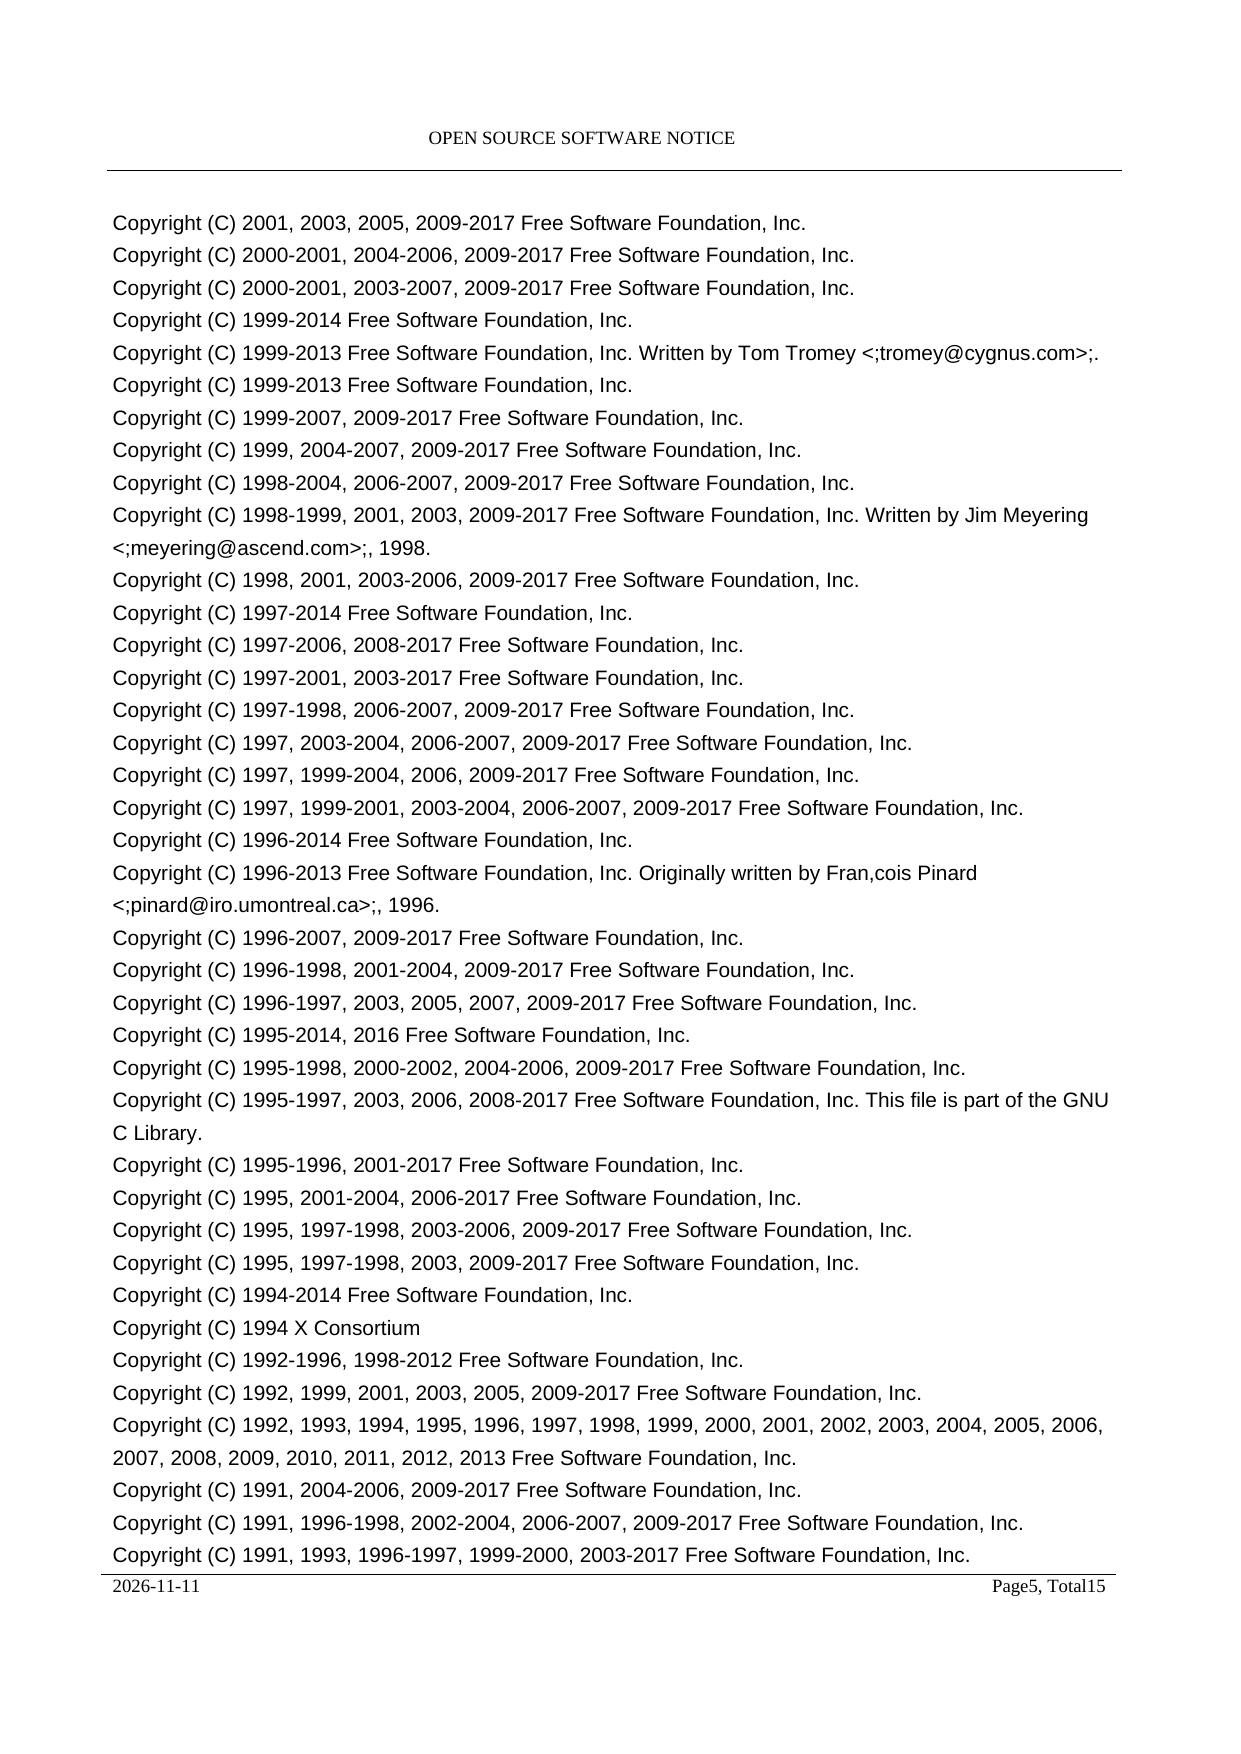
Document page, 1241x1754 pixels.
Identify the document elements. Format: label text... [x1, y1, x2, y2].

text Copyright (C) 1996-1998, 2001-2004, 2009-2017 Free Software Foundation, Inc. [112, 954, 1128, 986]
text Copyright (C) 1997-2014 Free Software Foundation, Inc. [112, 596, 1128, 629]
text Copyright (C) 1999, 2004-2007, 2009-2017 Free Software Foundation, Inc. [112, 434, 1128, 466]
text Copyright (C) 1994-2014 Free Software Foundation, Inc. [112, 1279, 1128, 1311]
text Copyright (C) 1995-2014, 2016 Free Software Foundation, Inc. [112, 1019, 1128, 1051]
text Copyright (C) 1996-1997, 2003, 2005, 2007, 2009-2017 Free Software Foundation, Inc. [112, 986, 1128, 1019]
text Copyright (C) 1992-1996, 1998-2012 Free Software Foundation, Inc. [112, 1344, 1128, 1376]
text Copyright (C) 1997, 1999-2001, 2003-2004, 2006-2007, 2009-2017 Free Software Foundation, Inc. [112, 791, 1128, 824]
text Copyright (C) 1995, 1997-1998, 2003-2006, 2009-2017 Free Software Foundation, Inc. [112, 1214, 1128, 1246]
text Copyright (C) 1994 X Consortium [112, 1311, 1128, 1344]
text Copyright (C) 1997-2006, 2008-2017 Free Software Foundation, Inc. [112, 629, 1128, 661]
text Copyright (C) 1991, 1996-1998, 2002-2004, 2006-2007, 2009-2017 Free Software Foundation, Inc. [112, 1506, 1128, 1539]
text Copyright (C) 1997, 1999-2004, 2006, 2009-2017 Free Software Foundation, Inc. [112, 759, 1128, 791]
text Copyright (C) 1995-1998, 2000-2002, 2004-2006, 2009-2017 Free Software Foundation, Inc. [112, 1051, 1128, 1084]
text Copyright (C) 1995, 2001-2004, 2006-2017 Free Software Foundation, Inc. [112, 1181, 1128, 1214]
text Copyright (C) 1996-2007, 2009-2017 Free Software Foundation, Inc. [112, 921, 1128, 954]
text Copyright (C) 1999-2013 Free Software Foundation, Inc. [112, 369, 1128, 401]
text Copyright (C) 1995-1997, 2003, 2006, 2008-2017 Free Software Foundation, Inc. This file is part of the GNU C Library. [112, 1084, 1128, 1149]
text Copyright (C) 1992, 1999, 2001, 2003, 2005, 2009-2017 Free Software Foundation, Inc. [112, 1376, 1128, 1409]
text Copyright (C) 1996-2014 Free Software Foundation, Inc. [112, 824, 1128, 856]
text Copyright (C) 1998-1999, 2001, 2003, 2009-2017 Free Software Foundation, Inc. Written by Jim Meyering <;meyering@ascend.com>;, 1998. [112, 499, 1128, 564]
text Copyright (C) 2000-2001, 2004-2006, 2009-2017 Free Software Foundation, Inc. [112, 239, 1128, 271]
text Copyright (C) 1995-1996, 2001-2017 Free Software Foundation, Inc. [112, 1149, 1128, 1181]
text Copyright (C) 1996-2013 Free Software Foundation, Inc. Originally written by Fran,cois Pinard <;pinard@iro.umontreal.ca>;, 1996. [112, 856, 1128, 921]
text Copyright (C) 2001, 2003, 2005, 2009-2017 Free Software Foundation, Inc. [112, 206, 1128, 239]
text Copyright (C) 1997-2001, 2003-2017 Free Software Foundation, Inc. [112, 661, 1128, 694]
text Copyright (C) 1992, 1993, 1994, 1995, 1996, 1997, 1998, 1999, 2000, 2001, 2002, 2003, 2004, 2005, 2006, 2007, 2008, 2009, 2010, 2011, 2012, 2013 Free Software Foundation, Inc. [112, 1409, 1128, 1474]
text Copyright (C) 1995, 1997-1998, 2003, 2009-2017 Free Software Foundation, Inc. [112, 1246, 1128, 1279]
text Copyright (C) 1997, 2003-2004, 2006-2007, 2009-2017 Free Software Foundation, Inc. [112, 726, 1128, 759]
text Copyright (C) 2000-2001, 2003-2007, 2009-2017 Free Software Foundation, Inc. [112, 271, 1128, 304]
text Copyright (C) 1999-2007, 2009-2017 Free Software Foundation, Inc. [112, 401, 1128, 434]
text Copyright (C) 1998, 2001, 2003-2006, 2009-2017 Free Software Foundation, Inc. [112, 564, 1128, 596]
text Copyright (C) 1999-2014 Free Software Foundation, Inc. [112, 304, 1128, 336]
text Copyright (C) 1991, 2004-2006, 2009-2017 Free Software Foundation, Inc. [112, 1474, 1128, 1506]
text Copyright (C) 1997-1998, 2006-2007, 2009-2017 Free Software Foundation, Inc. [112, 694, 1128, 726]
text Copyright (C) 1999-2013 Free Software Foundation, Inc. Written by Tom Tromey <;tromey@cygnus.com>;. [112, 336, 1128, 369]
text Copyright (C) 1998-2004, 2006-2007, 2009-2017 Free Software Foundation, Inc. [112, 466, 1128, 499]
text Copyright (C) 1991, 1993, 1996-1997, 1999-2000, 2003-2017 Free Software Foundation, Inc. [112, 1539, 1128, 1571]
